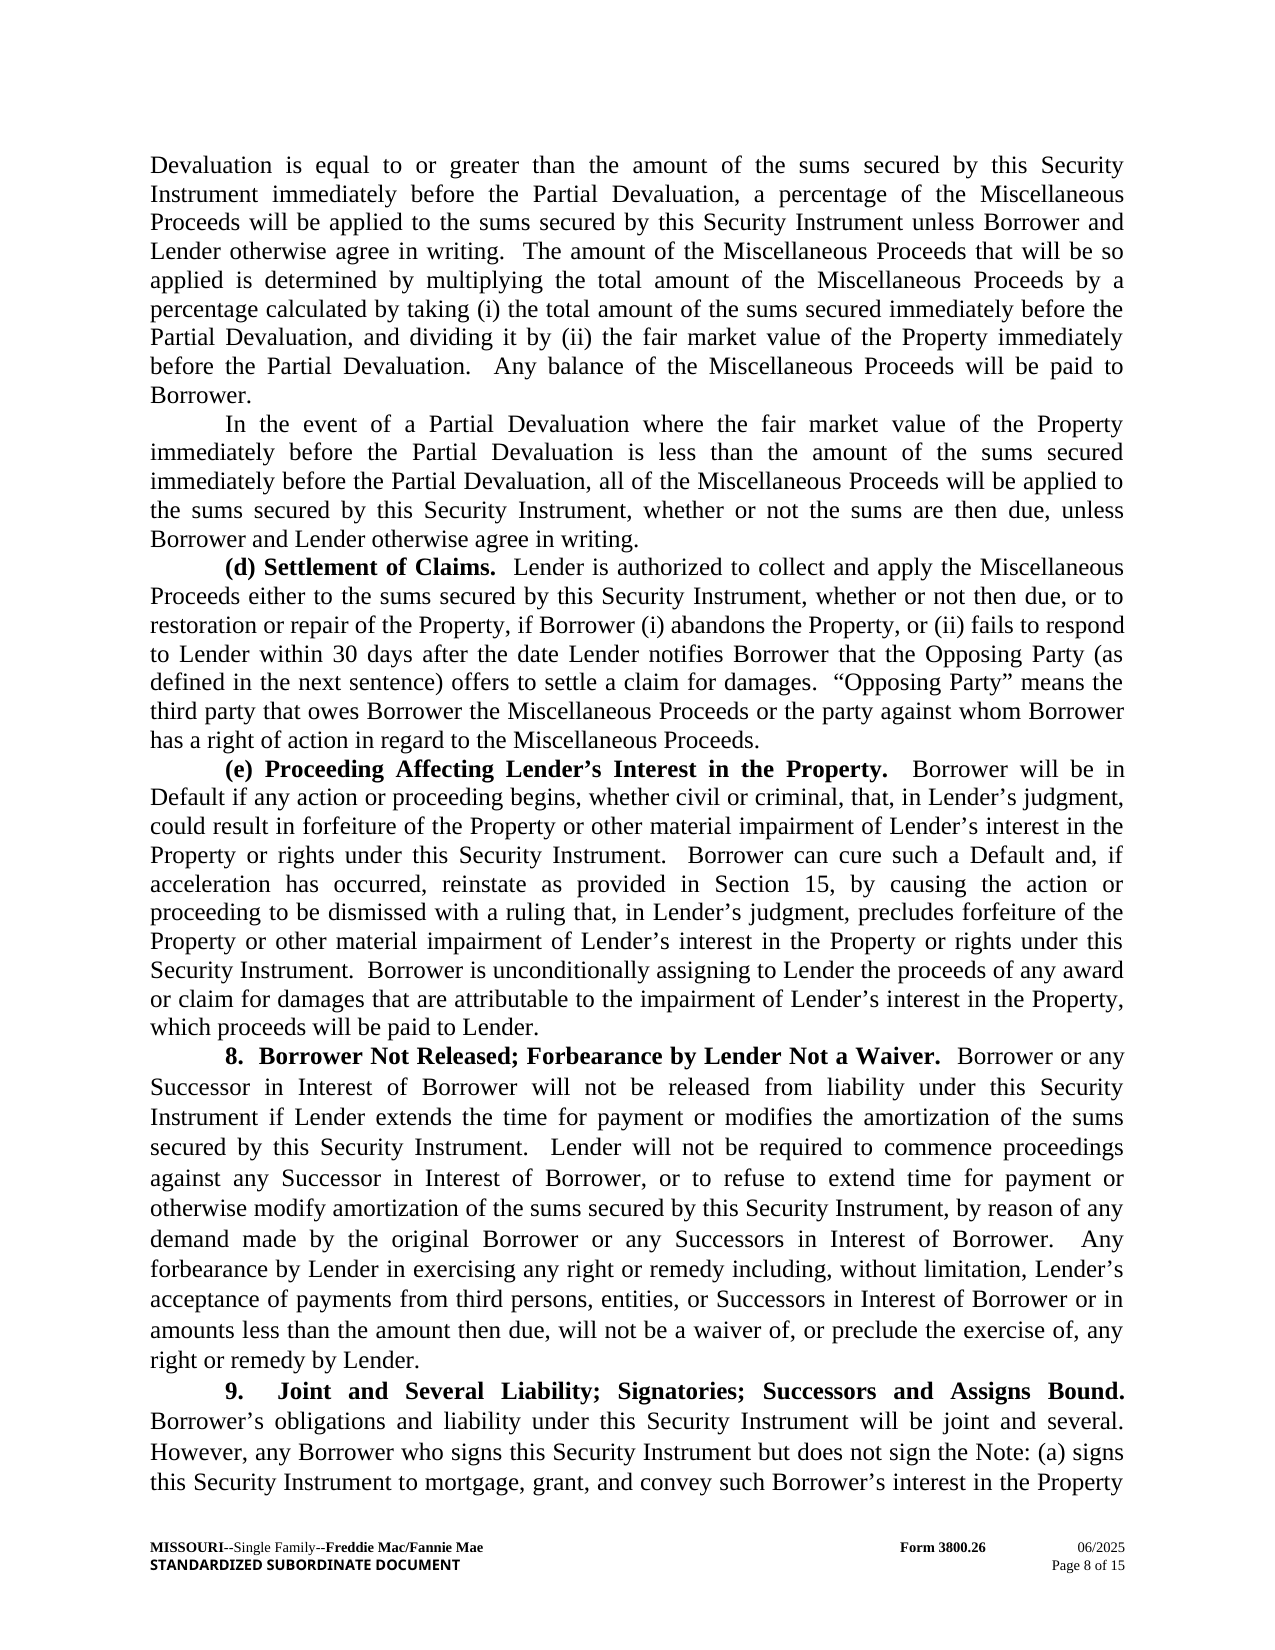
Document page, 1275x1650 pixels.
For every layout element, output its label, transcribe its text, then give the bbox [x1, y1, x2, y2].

text (d) Settlement of Claims. Lender is authorized to collect and apply the Miscellaneous Proceeds either to the sums secured by this Security Instrument, whether or not then due, or to restoration or repair of the Property, if Borrower (i) abandons the Property, or (ii) fails to respond to Lender within 30 days after the date Lender notifies Borrower that the Opposing Party (as defined in the next sentence) offers to settle a claim for damages. “Opposing Party” means the third party that owes Borrower the Miscellaneous Proceeds or the party against whom Borrower has a right of action in regard to the Miscellaneous Proceeds. [150, 552, 1125, 754]
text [150, 1376, 1125, 1496]
text (e) Proceeding Affecting Lender’s Interest in the Property. Borrower will be in Default if any action or proceeding begins, whether civil or criminal, that, in Lender’s judgment, could result in forfeiture of the Property or other material impairment of Lender’s interest in the Property or rights under this Security Instrument. Borrower can cure such a Default and, if acceleration has occurred, reinstate as provided in Section 15, by causing the action or proceeding to be dismissed with a ruling that, in Lender’s judgment, precludes forfeiture of the Property or other material impairment of Lender’s interest in the Property or rights under this Security Instrument. Borrower is unconditionally assigning to Lender the proceeds of any award or claim for damages that are attributable to the impairment of Lender’s interest in the Property, which proceeds will be paid to Lender. [150, 754, 1125, 1041]
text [150, 150, 1125, 409]
text 8. Borrower Not Released; Forbearance by Lender Not a Waiver. Borrower or any Successor in Interest of Borrower will not be released from liability under this Security Instrument if Lender extends the time for payment or modifies the amortization of the sums secured by this Security Instrument. Lender will not be required to commence proceedings against any Successor in Interest of Borrower, or to refuse to extend time for payment or otherwise modify amortization of the sums secured by this Security Instrument, by reason of any demand made by the original Borrower or any Successors in Interest of Borrower. Any forbearance by Lender in exercising any right or remedy including, without limitation, Lender’s acceptance of payments from third persons, entities, or Successors in Interest of Borrower or in amounts less than the amount then due, will not be a waiver of, or preclude the exercise of, any right or remedy by Lender. [150, 1041, 1125, 1374]
text In the event of a Partial Devaluation where the fair market value of the Property immediately before the Partial Devaluation is less than the amount of the sums secured immediately before the Partial Devaluation, all of the Miscellaneous Proceeds will be applied to the sums secured by this Security Instrument, whether or not the sums are then due, unless Borrower and Lender otherwise agree in writing. [150, 409, 1125, 552]
